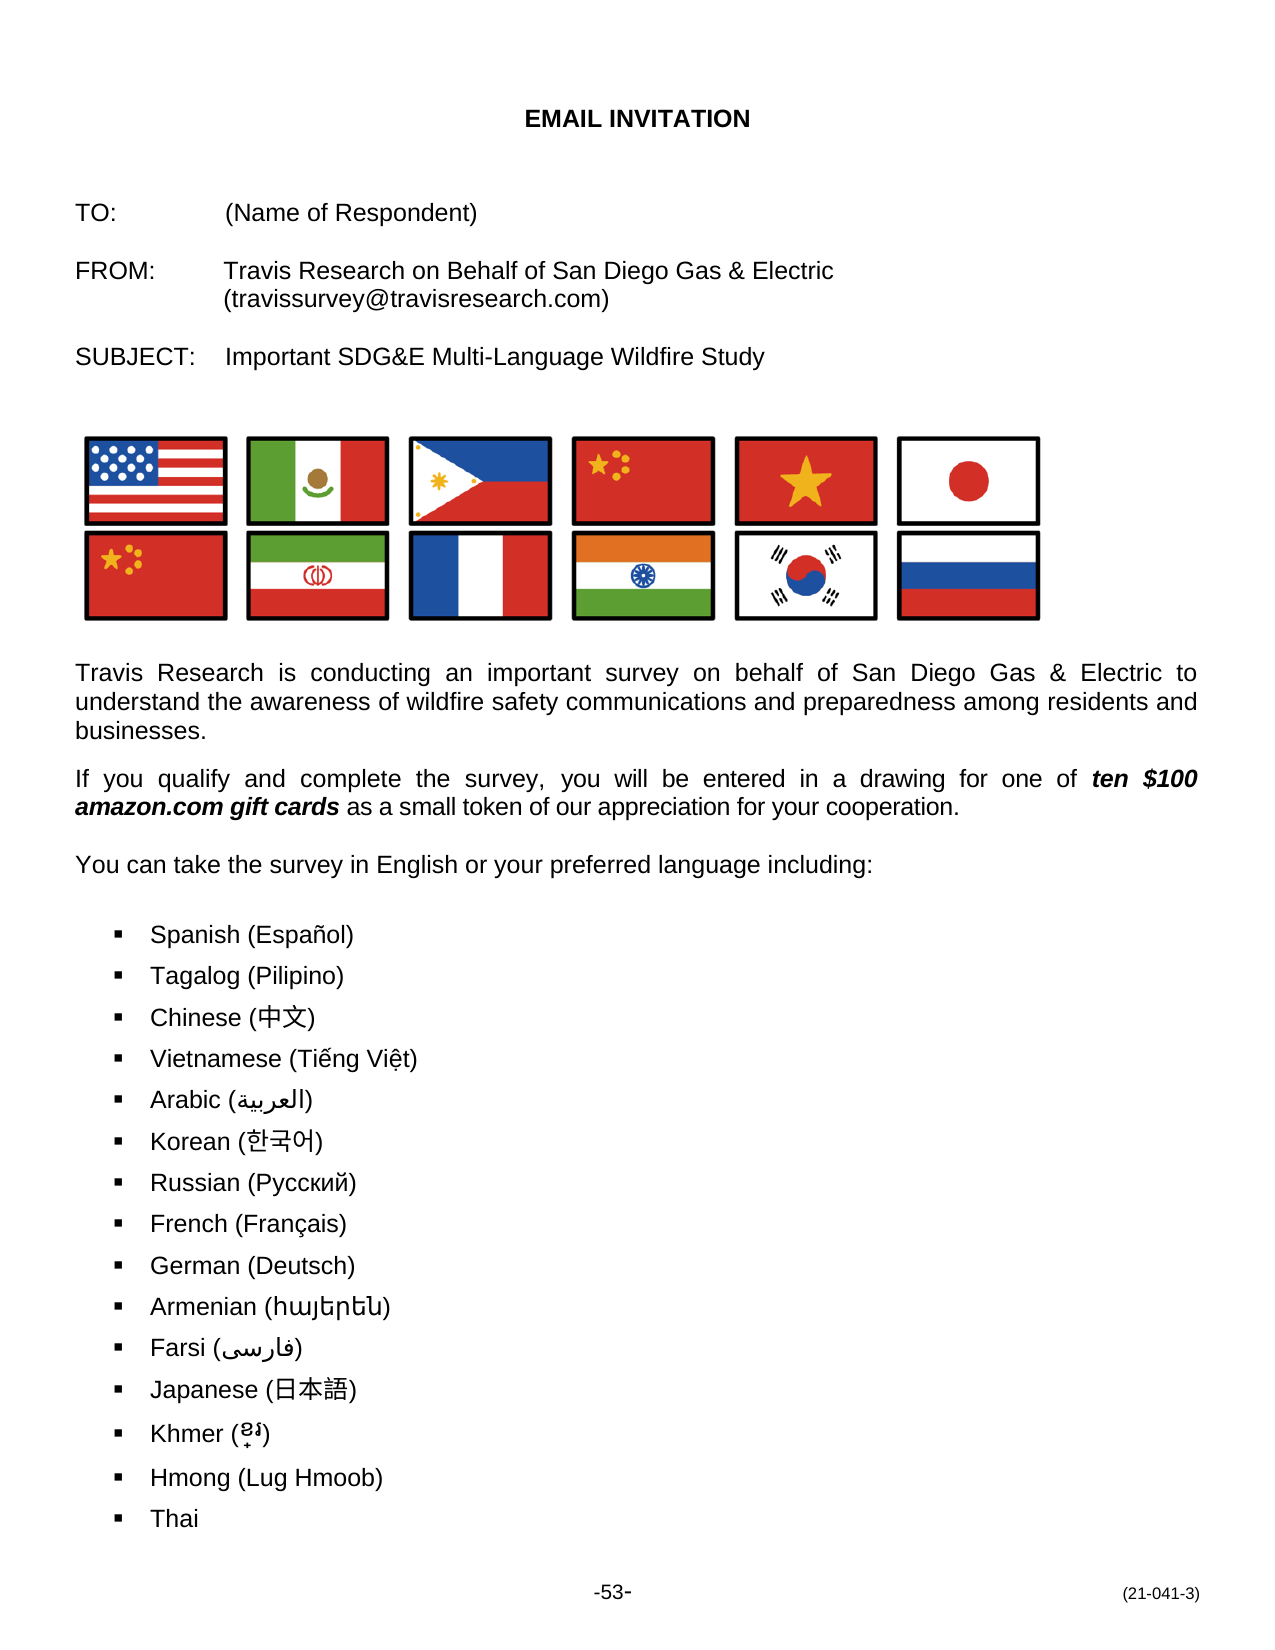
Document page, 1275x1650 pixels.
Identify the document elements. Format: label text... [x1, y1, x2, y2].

picture [75, 400, 1049, 656]
text EMAIL INVITATION [75, 104, 1200, 132]
